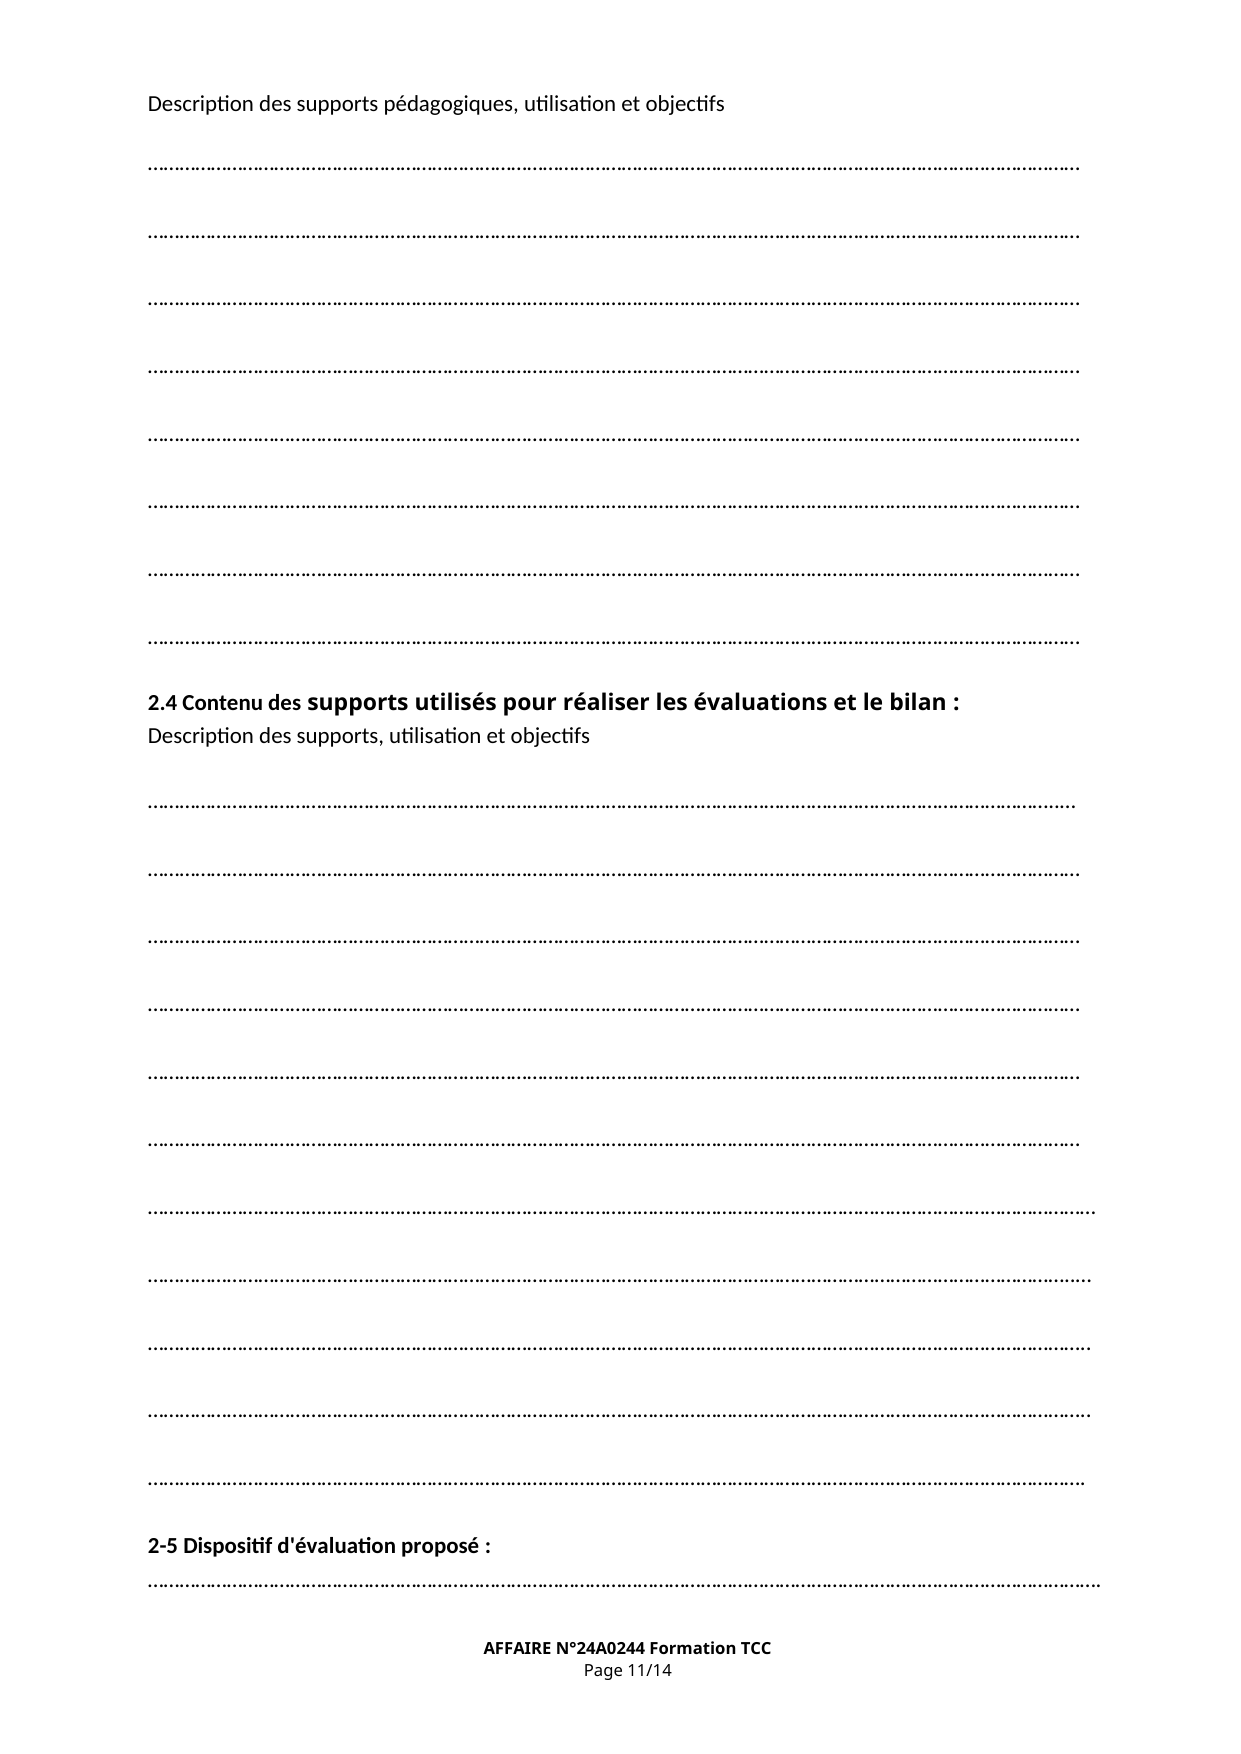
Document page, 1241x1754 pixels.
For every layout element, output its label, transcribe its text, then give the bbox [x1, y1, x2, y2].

list …………………………………………………………………………………………………………………………………………………………….. [148, 1328, 1107, 1356]
list Description des supports pédagogiques, utilisation et objectifs [148, 89, 1107, 117]
list …………………………………………………………………………………………………………………………………………………………… [148, 854, 1107, 882]
list …………………………………………………………………………………………………………………………………………………………….. [148, 1395, 1107, 1423]
list …………………………………………………………………………………………………………………………………………………………… [148, 989, 1107, 1017]
list …………………………………………………………………………………………………………………………………………………………..… [148, 1260, 1107, 1288]
list ……………………………………………………………………………………………………………………………………………………………. [148, 1463, 1107, 1491]
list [148, 148, 1107, 176]
list ……………………………………………………………………………………………………………………………………………………………… [148, 1192, 1107, 1220]
list …………………………………………………………………………………………………………………………………………………………… [148, 554, 1107, 582]
list …………………………………………………………………………………………………………………………………………………………… [148, 1057, 1107, 1085]
list Description des supports, utilisation et objectifs [148, 721, 1107, 749]
list …………………………………………………………………………………………………………………………………………………………… [148, 487, 1107, 514]
list …………………………………………………………………………………………………………………………………………………………… [148, 351, 1107, 379]
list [148, 283, 1107, 311]
list ………………………………………………………………………………………………………………………………………………………..… [148, 786, 1107, 814]
list …………………………………………………………………………………………………………………………………………………………… [148, 419, 1107, 447]
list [148, 216, 1107, 244]
list 2-5 Dispositif d'évaluation proposé : [148, 1531, 1107, 1559]
text 2.4 Contenu des supports utilisés pour réaliser les évaluations et le bilan : [148, 686, 1107, 717]
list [148, 1565, 1107, 1593]
list …………………………………………………………………………………………………………………………………………………………… [148, 1124, 1107, 1153]
list …………………………………………………………………………………………………………………………………………………………… [148, 921, 1107, 949]
list …………………………………………………………………………………………………………………………………………………………… [148, 622, 1107, 650]
